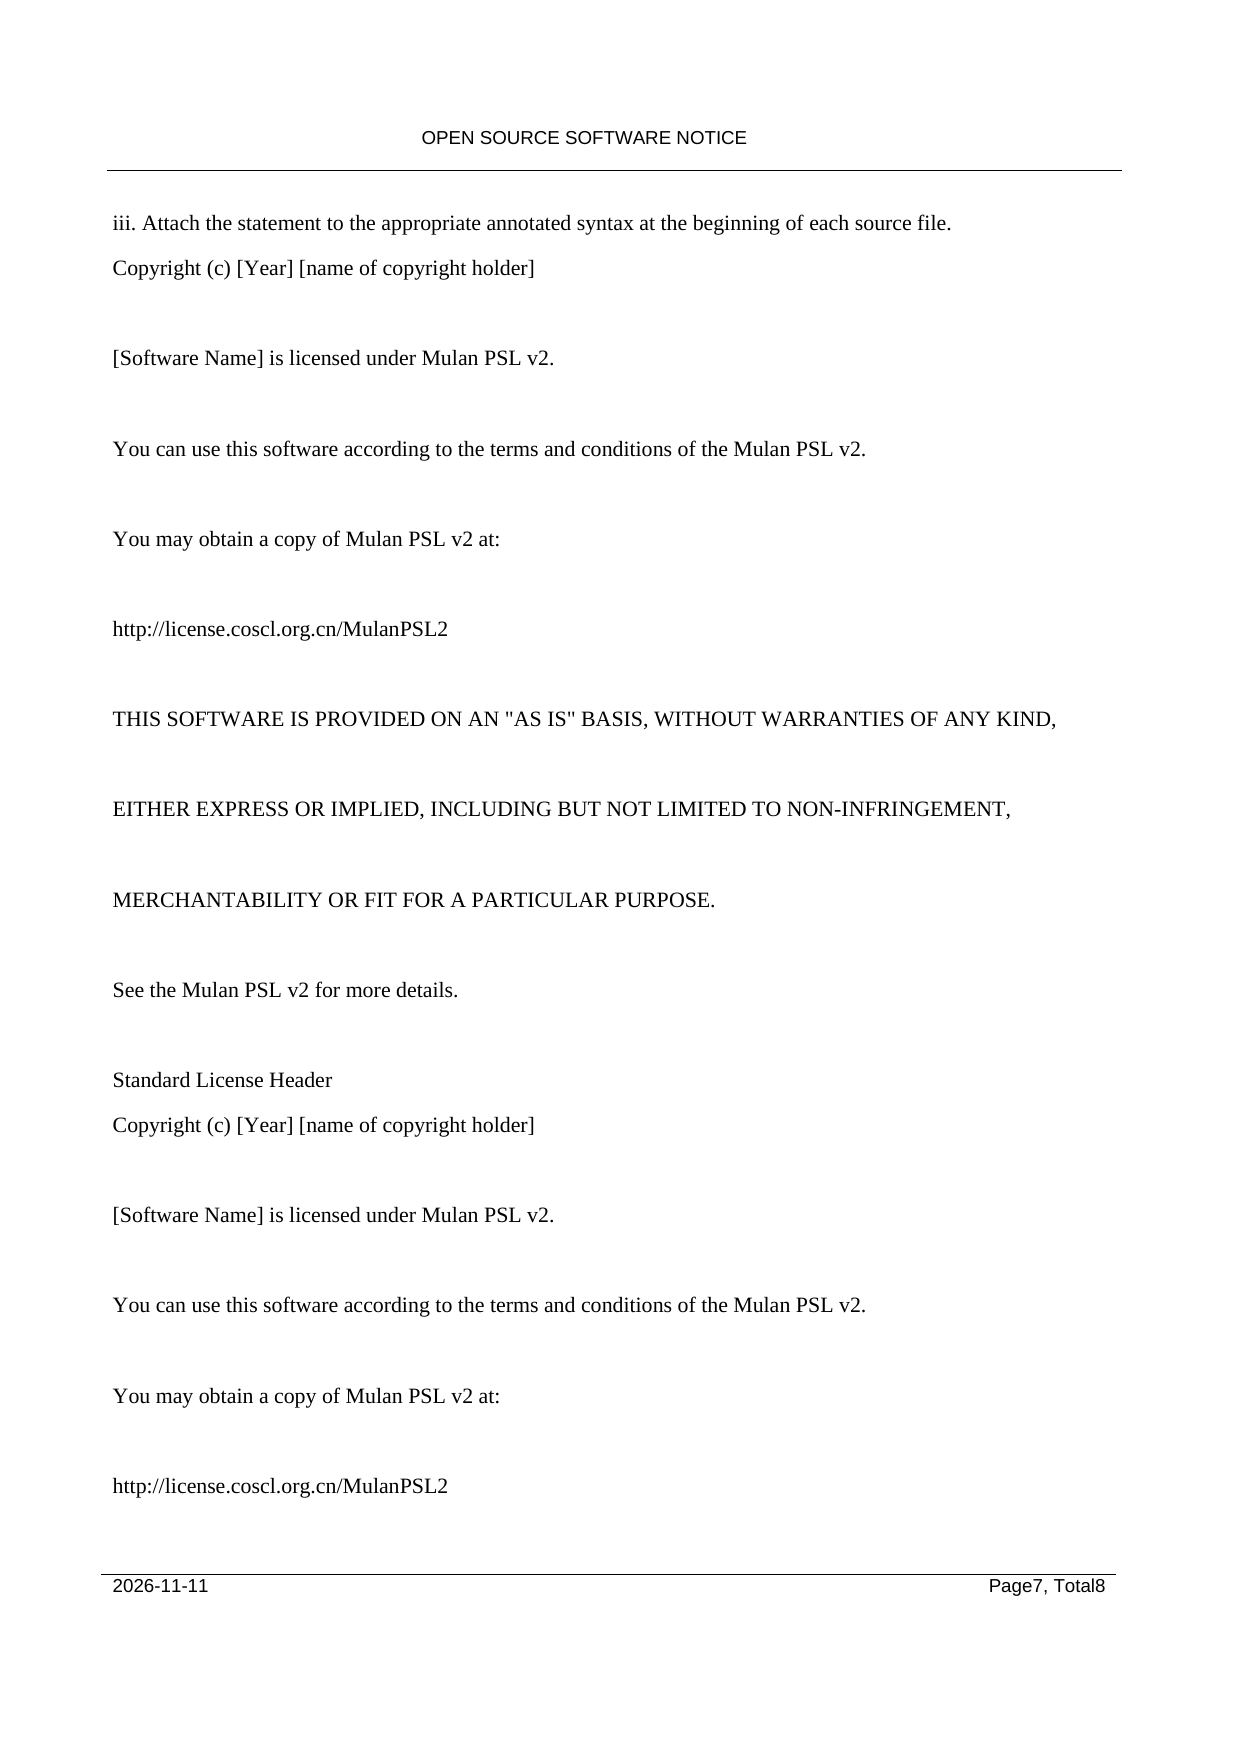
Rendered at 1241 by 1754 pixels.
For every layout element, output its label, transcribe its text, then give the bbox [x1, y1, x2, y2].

text MERCHANTABILITY OR FIT FOR A PARTICULAR PURPOSE. [112, 883, 1128, 915]
text Standard License Header [112, 1063, 1128, 1096]
text [Software Name] is licensed under Mulan PSL v2. [112, 1199, 1128, 1231]
text Copyright (c) [Year] [name of copyright holder] [112, 1108, 1128, 1141]
text See the Mulan PSL v2 for more details. [112, 973, 1128, 1006]
text EITHER EXPRESS OR IMPLIED, INCLUDING BUT NOT LIMITED TO NON-INFRINGEMENT, [112, 793, 1128, 825]
text You can use this software according to the terms and conditions of the Mulan PSL v2. [112, 432, 1128, 464]
text THIS SOFTWARE IS PROVIDED ON AN "AS IS" BASIS, WITHOUT WARRANTIES OF ANY KIND, [112, 702, 1128, 735]
text You may obtain a copy of Mulan PSL v2 at: [112, 1379, 1128, 1412]
text Copyright (c) [Year] [name of copyright holder] [112, 251, 1128, 284]
text http://license.coscl.org.cn/MulanPSL2 [112, 612, 1128, 645]
text You can use this software according to the terms and conditions of the Mulan PSL v2. [112, 1289, 1128, 1321]
text You may obtain a copy of Mulan PSL v2 at: [112, 522, 1128, 554]
text iii. Attach the statement to the appropriate annotated syntax at the beginning of each source file. [112, 206, 1128, 239]
text [Software Name] is licensed under Mulan PSL v2. [112, 342, 1128, 374]
text http://license.coscl.org.cn/MulanPSL2 [112, 1469, 1128, 1502]
